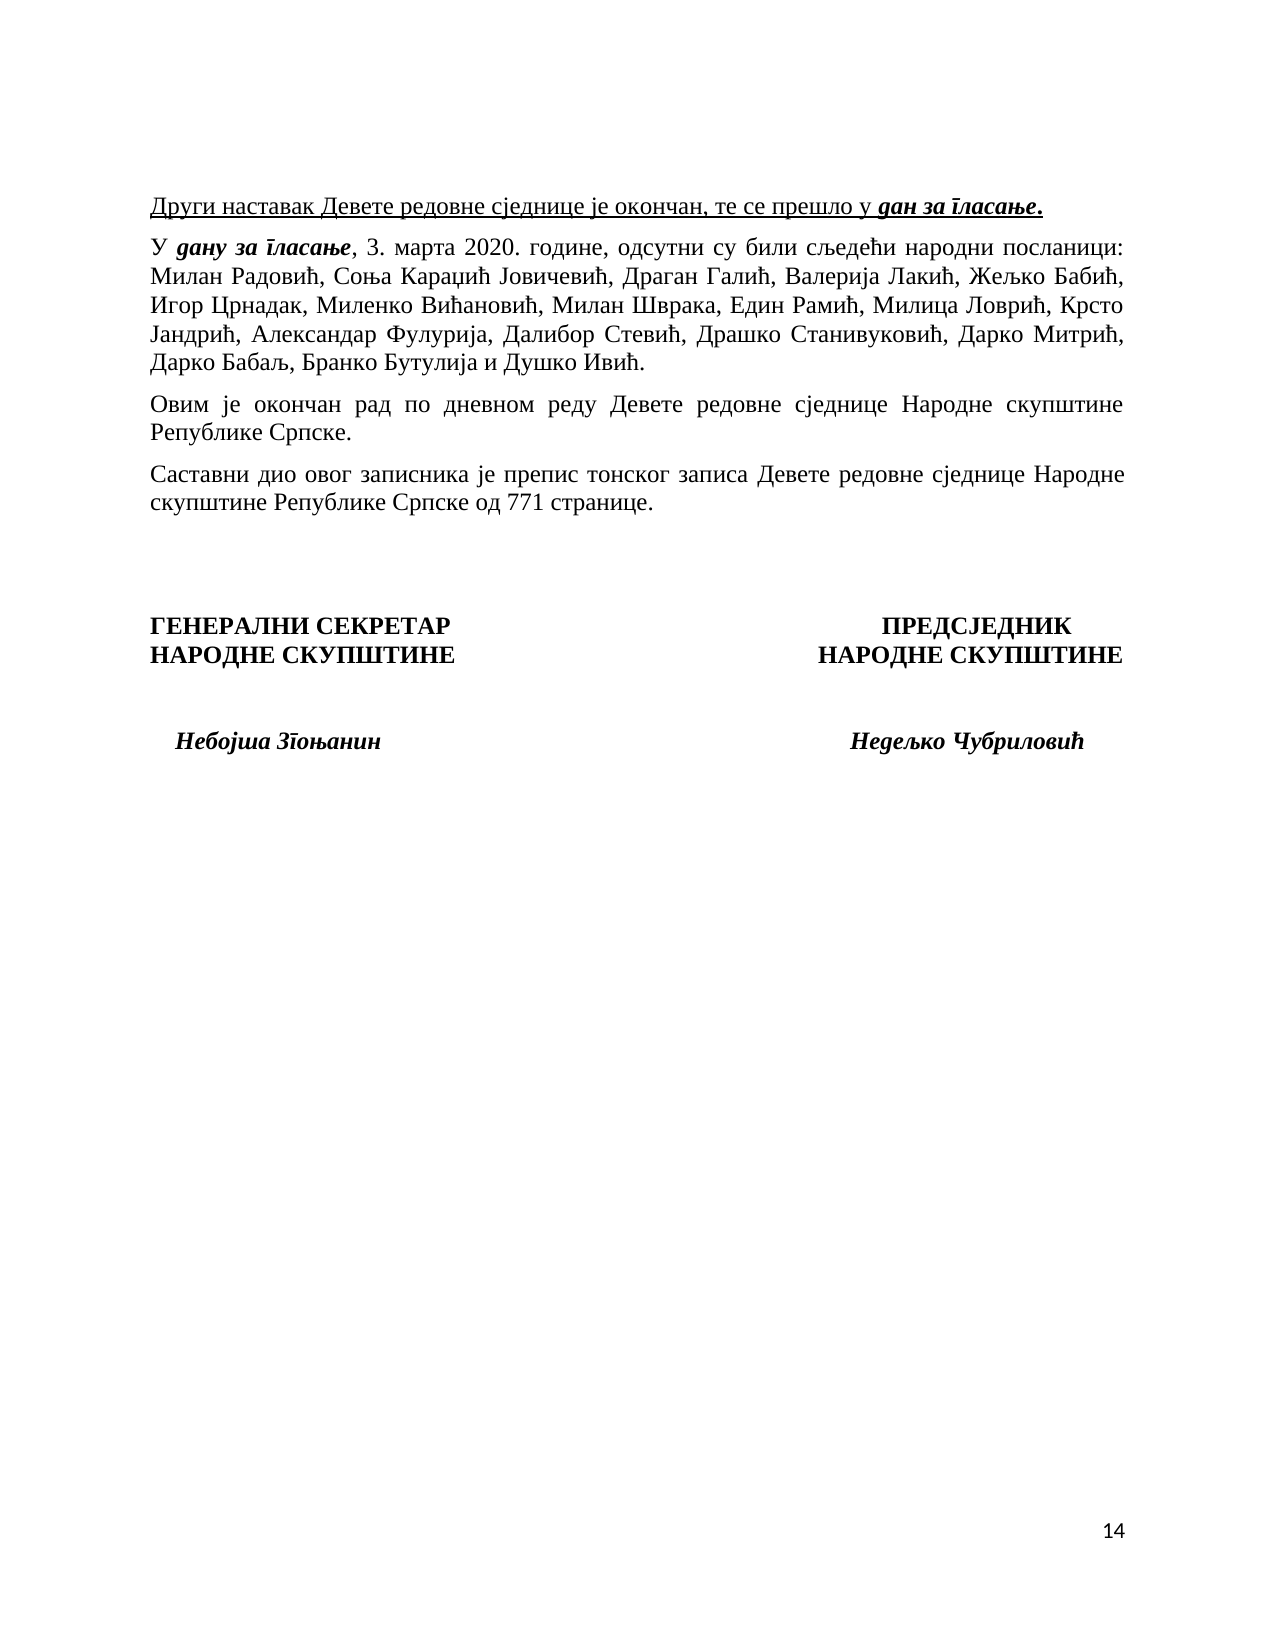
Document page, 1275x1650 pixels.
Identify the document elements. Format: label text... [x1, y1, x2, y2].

text Небојша Згоњанин Недељко Чубриловић [150, 726, 1125, 755]
text ГЕНЕРАЛНИ СЕКРЕТАР ПРЕДСЈЕДНИК [150, 611, 1125, 640]
text НАРОДНЕ СКУПШТИНЕ НАРОДНЕ СКУПШТИНЕ [150, 640, 1125, 669]
text Саставни дио овог записника је препис тонског записа Девете редовне сједнице Народне скупштине Републике Српске од 771 странице. [150, 459, 1125, 516]
text Овим је окончан рад по дневном реду Девете редовне сједнице Народне скупштине Републике Српске. [150, 389, 1125, 446]
text У дану за гласање, 3. марта 2020. године, одсутни су били сљедећи народни посланици: Милан Радовић, Соња Караџић Јовичевић, Драган Галић, Валерија Лакић, Жељко Бабић, Игор Црнадак, Миленко Вићановић, Милан Шврака, Един Рамић, Милица Ловрић, Крсто Јандрић, Александар Фулурија, Далибор Стевић, Драшко Станивуковић, Дарко Митрић, Дарко Бабаљ, Бранко Бутулија и Душко Ивић. [150, 232, 1125, 376]
text Други наставак Девете редовне сједнице је окончан, те се прешло у дан за гласање. [150, 191, 1125, 220]
